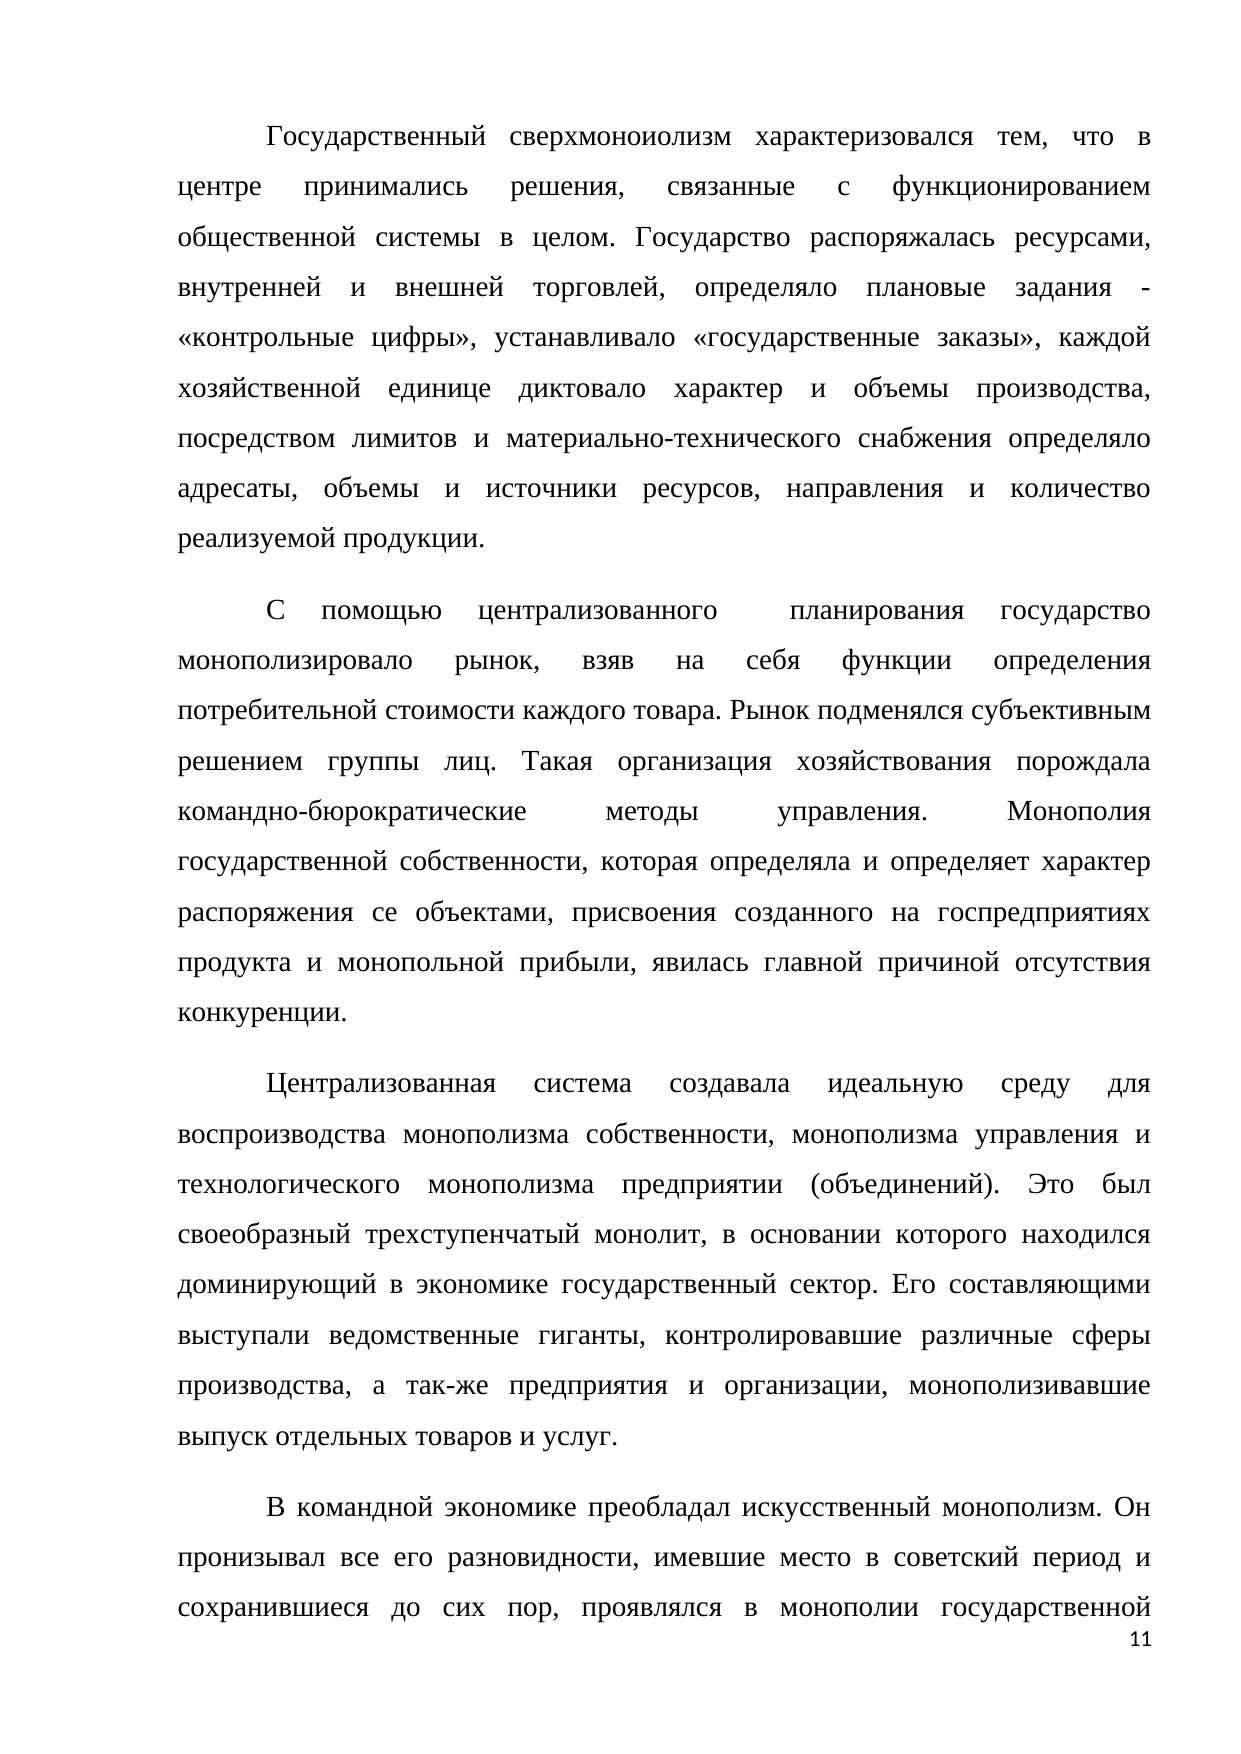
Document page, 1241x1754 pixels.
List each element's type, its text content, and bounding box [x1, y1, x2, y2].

text Государственный сверхмоноиолизм характеризовался тем, что в центре принимались решения, связанные с функционированием общественной системы в целом. Государство распоряжалась ресурсами, внутренней и внешней торговлей, определяло плановые задания - «контрольные цифры», устанавливало «государственные заказы», каждой хозяйственной единице диктовало характер и объемы производства, посредством лимитов и материально-технического снабжения определяло адресаты, объемы и источники ресурсов, направления и количество реализуемой продукции. [177, 118, 1152, 554]
text С помощью централизованного планирования государство монополизировало рынок, взяв на себя функции определения потребительной стоимости каждого товара. Рынок подменялся субъективным решением группы лиц. Такая организация хозяйствования порождала командно-бюрократические методы управления. Монополия государственной собственности, которая определяла и определяет характер распоряжения се объектами, присвоения созданного на госпредприятиях продукта и монопольной прибыли, явилась главной причиной отсутствия конкуренции. [177, 592, 1152, 1028]
text Централизованная система создавала идеальную среду для воспроизводства монополизма собственности, монополизма управления и технологического монополизма предприятии (объединений). Это был своеобразный трехступенчатый монолит, в основании которого находился доминирующий в экономике государственный сектор. Его составляющими выступали ведомственные гиганты, контролировавшие различные сферы производства, а так-же предприятия и организации, монополизивавшие выпуск отдельных товаров и услуг. [177, 1065, 1152, 1451]
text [177, 1489, 1152, 1623]
